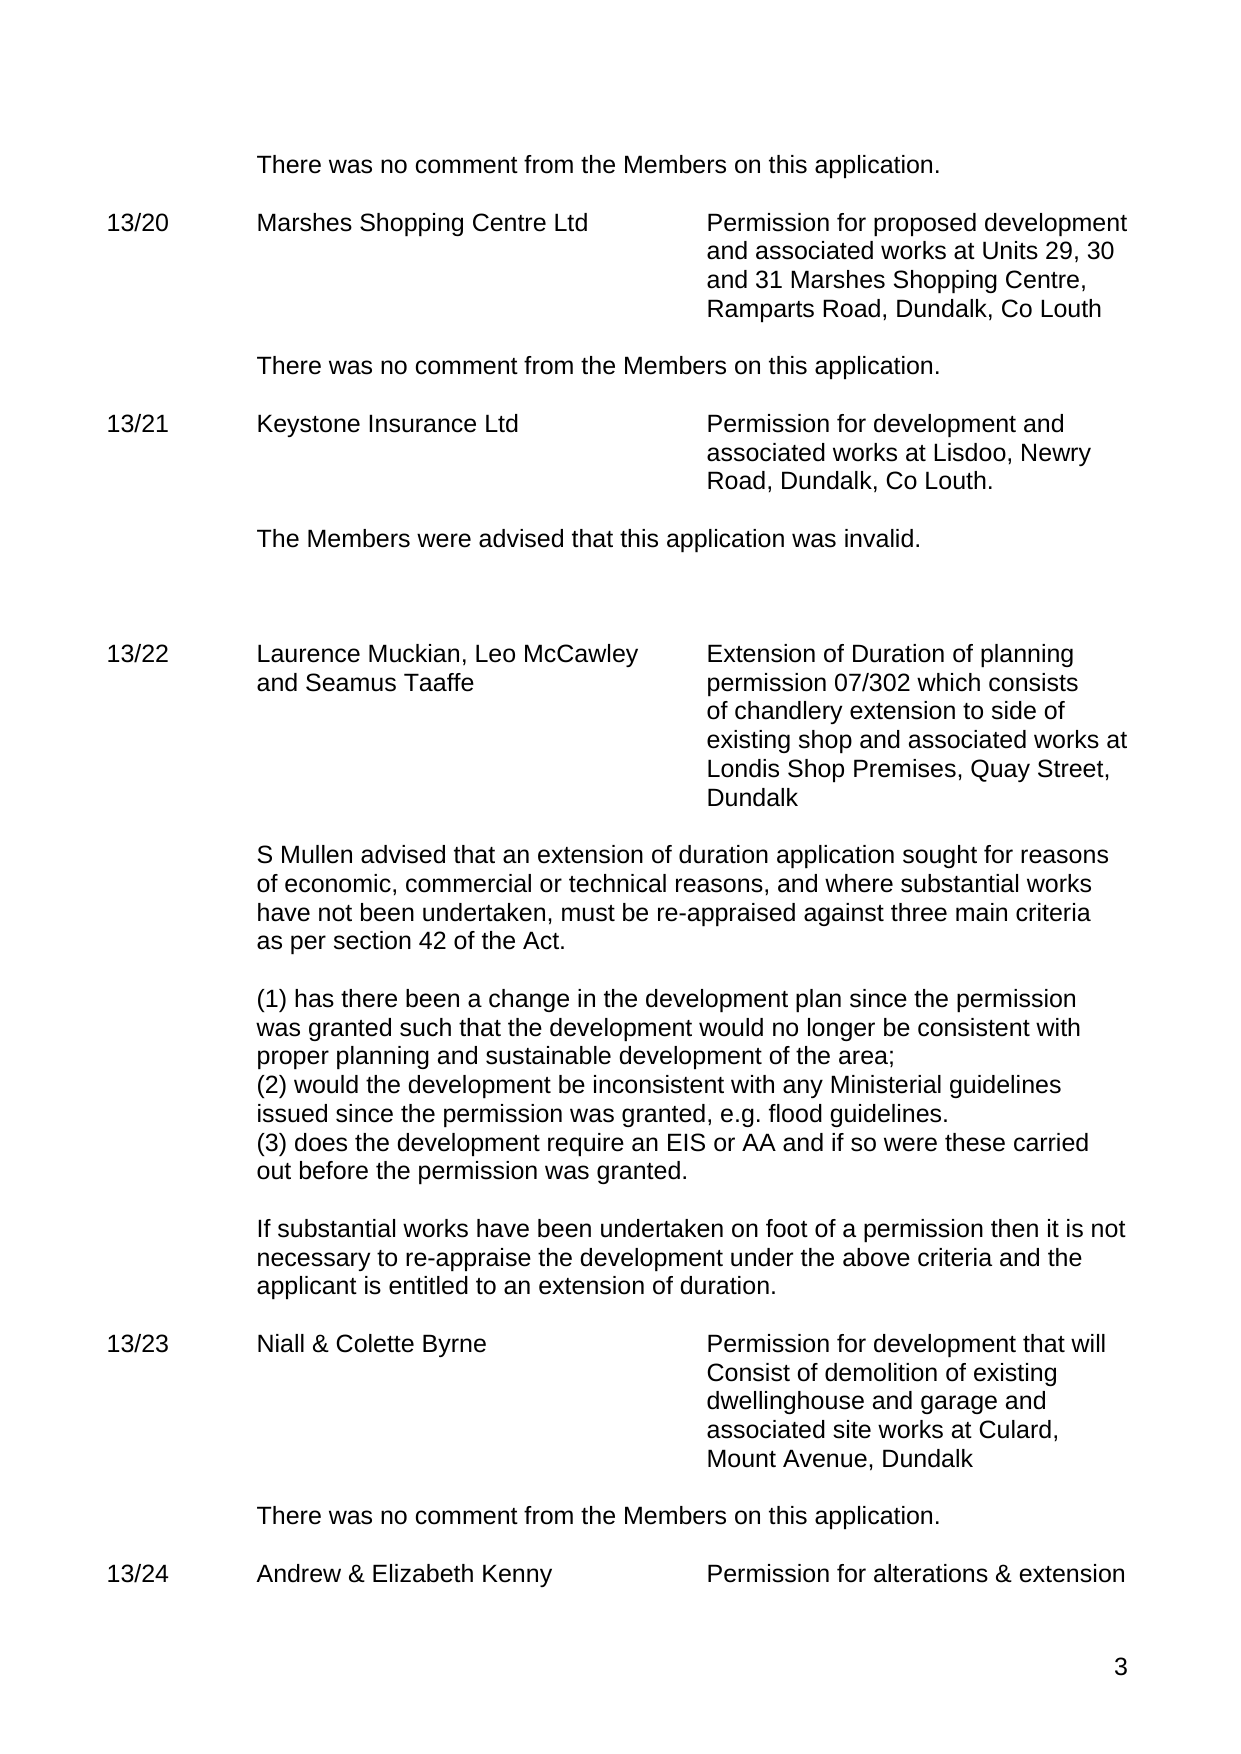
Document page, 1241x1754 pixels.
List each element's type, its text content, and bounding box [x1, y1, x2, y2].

text S Mullen advised that an extension of duration application sought for reasons of economic, commercial or technical reasons, and where substantial works have not been undertaken, must be re-appraised against three main criteria [256, 840, 1128, 926]
text (1) has there been a change in the development plan since the permission was granted such that the development would no longer be consistent with proper planning and sustainable development of the area; [256, 984, 1128, 1070]
text Londis Shop Premises, Quay Street, Dundalk [706, 754, 1128, 811]
text 13/23 Niall & Colette Byrne Permission for development that will [106, 1329, 1128, 1357]
text 13/21 Keystone Insurance Ltd Permission for development and [106, 409, 1128, 437]
text If substantial works have been undertaken on foot of a permission then it is not necessary to re-appraise the development under the above criteria and the applicant is entitled to an extension of duration. [256, 1214, 1128, 1300]
text (3) does the development require an EIS or AA and if so were these carried out before the permission was granted. [256, 1127, 1128, 1185]
text and Seamus Taaffe permission 07/302 which consists [106, 667, 1128, 696]
text Consist of demolition of existing dwellinghouse and garage and associated site works at Culard, Mount Avenue, Dundalk [706, 1357, 1128, 1472]
text associated works at Lisdoo, Newry Road, Dundalk, Co Louth. [706, 437, 1128, 495]
text and associated works at Units 29, 30 and 31 Marshes Shopping Centre, Ramparts Road, Dundalk, Co Louth [706, 236, 1128, 322]
text as per section 42 of the Act. [256, 926, 1128, 955]
text There was no comment from the Members on this application. [106, 150, 1128, 179]
text 13/20 Marshes Shopping Centre Ltd Permission for proposed development [106, 207, 1128, 236]
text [106, 1501, 1128, 1530]
text of chandlery extension to side of existing shop and associated works at [706, 696, 1128, 754]
text (2) would the development be inconsistent with any Ministerial guidelines issued since the permission was granted, e.g. flood guidelines. [256, 1070, 1128, 1127]
text 13/24 Andrew & Elizabeth Kenny Permission for alterations & extension [106, 1559, 1128, 1587]
text 13/22 Laurence Muckian, Leo McCawley Extension of Duration of planning [106, 639, 1128, 667]
text The Members were advised that this application was invalid. [106, 524, 1128, 552]
text There was no comment from the Members on this application. [106, 351, 1128, 380]
